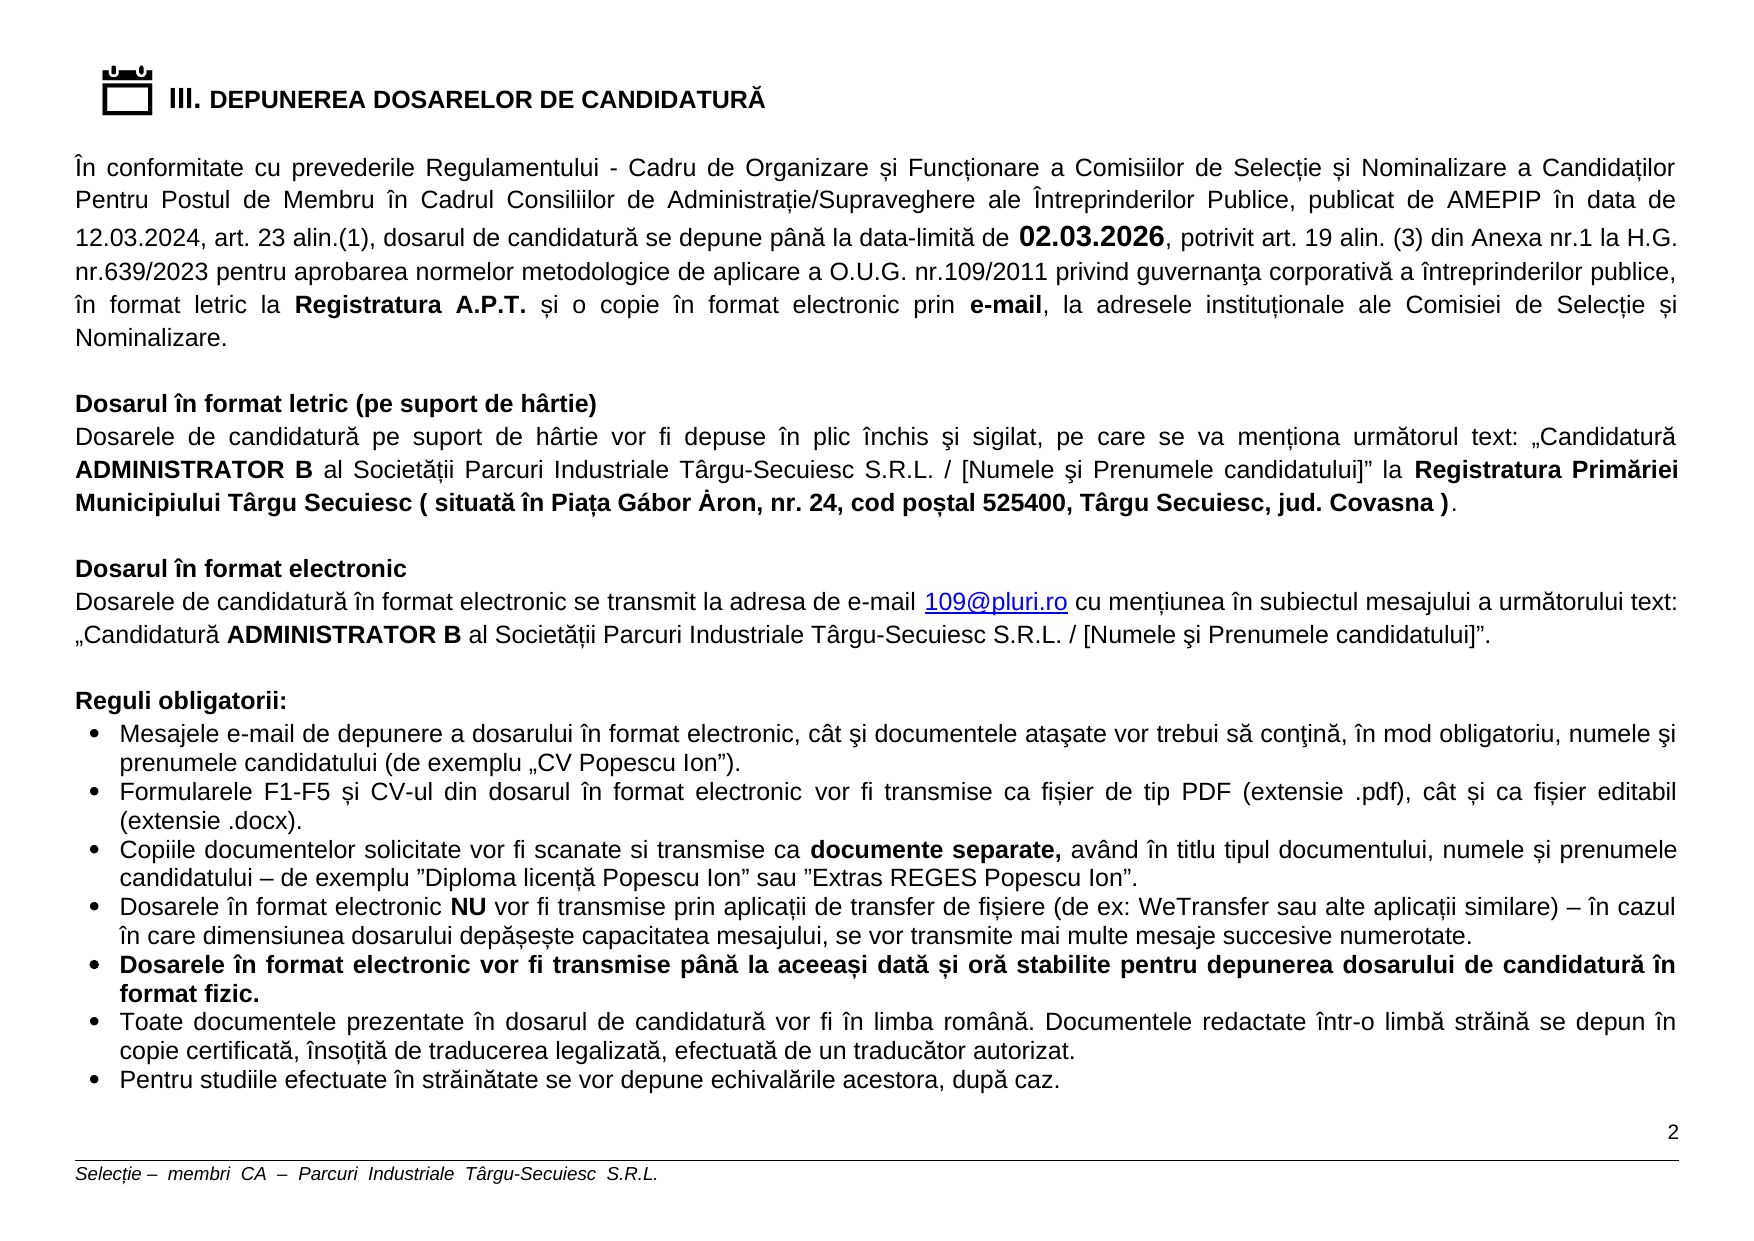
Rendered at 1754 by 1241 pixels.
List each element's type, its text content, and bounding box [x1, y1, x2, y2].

list Dosarele în format electronic vor fi transmise până la aceeași dată și oră stabilite pentru depunerea dosarului de candidatură în format fizic. [90, 950, 1679, 1007]
text Dosarele de candidatură în format electronic se transmit la adresa de e-mail 109@pluri.ro cu mențiunea în subiectul mesajului a următorului text: „Candidatură ADMINISTRATOR B al Societății Parcuri Industriale Târgu-Secuiesc S.R.L. / [Numele şi Prenumele candidatului]”. [75, 587, 1679, 649]
picture [92, 55, 162, 125]
list Dosarele în format electronic NU vor fi transmise prin aplicații de transfer de fișiere (de ex: WeTransfer sau alte aplicații similare) – în cazul în care dimensiunea dosarului depășește capacitatea mesajului, se vor transmite mai multe mesaje succesive numerotate. [90, 892, 1679, 950]
list Copiile documentelor solicitate vor fi scanate si transmise ca documente separate, având în titlu tipul documentului, numele și prenumele candidatului – de exemplu ”Diploma licență Popescu Ion” sau ”Extras REGES Popescu Ion”. [90, 834, 1679, 892]
list Formularele F1-F5 și CV-ul din dosarul în format electronic vor fi transmise ca fișier de tip PDF (extensie .pdf), cât și ca fișier editabil (extensie .docx). [90, 777, 1679, 834]
text III. DEPUNEREA DOSARELOR DE CANDIDATURĂ [150, 81, 1679, 114]
text Dosarul în format letric (pe suport de hârtie) [75, 389, 1679, 418]
text În conformitate cu prevederile Regulamentului - Cadru de Organizare și Funcționare a Comisiilor de Selecție și Nominalizare a Candidaților Pentru Postul de Membru în Cadrul Consiliilor de Administrație/Supraveghere ale Întreprinderilor Publice, publicat de AMEPIP în data de 12.03.2024, art. 23 alin.(1), dosarul de candidatură se depune până la data-limită de 02.03.2026, potrivit art. 19 alin. (3) din Anexa nr.1 la H.G. nr.639/2023 pentru aprobarea normelor metodologice de aplicare a O.U.G. nr.109/2011 privind guvernanţa corporativă a întreprinderilor publice, în format letric la Registratura A.P.T. și o copie în format electronic prin e-mail, la adresele instituționale ale Comisiei de Selecție și Nominalizare. [75, 152, 1679, 352]
text Reguli obligatorii: [75, 686, 1679, 715]
text Dosarul în format electronic [75, 554, 1679, 583]
text Dosarele de candidatură pe suport de hârtie vor fi depuse în plic închis şi sigilat, pe care se va menționa următorul text: „Candidatură ADMINISTRATOR B al Societății Parcuri Industriale Târgu-Secuiesc S.R.L. / [Numele şi Prenumele candidatului]” la Registratura Primăriei Municipiului Târgu Secuiesc ( situată în Piața Gábor Ȧron, nr. 24, cod poștal 525400, Târgu Secuiesc, jud. Covasna ). [75, 422, 1679, 517]
list Pentru studiile efectuate în străinătate se vor depune echivalările acestora, după caz. [90, 1065, 1679, 1094]
list Mesajele e-mail de depunere a dosarului în format electronic, cât şi documentele ataşate vor trebui să conţină, în mod obligatoriu, numele şi prenumele candidatului (de exemplu „CV Popescu Ion”). [90, 719, 1679, 777]
list Toate documentele prezentate în dosarul de candidatură vor fi în limba română. Documentele redactate într-o limbă străină se depun în copie certificată, însoțită de traducerea legalizată, efectuată de un traducător autorizat. [90, 1007, 1679, 1065]
